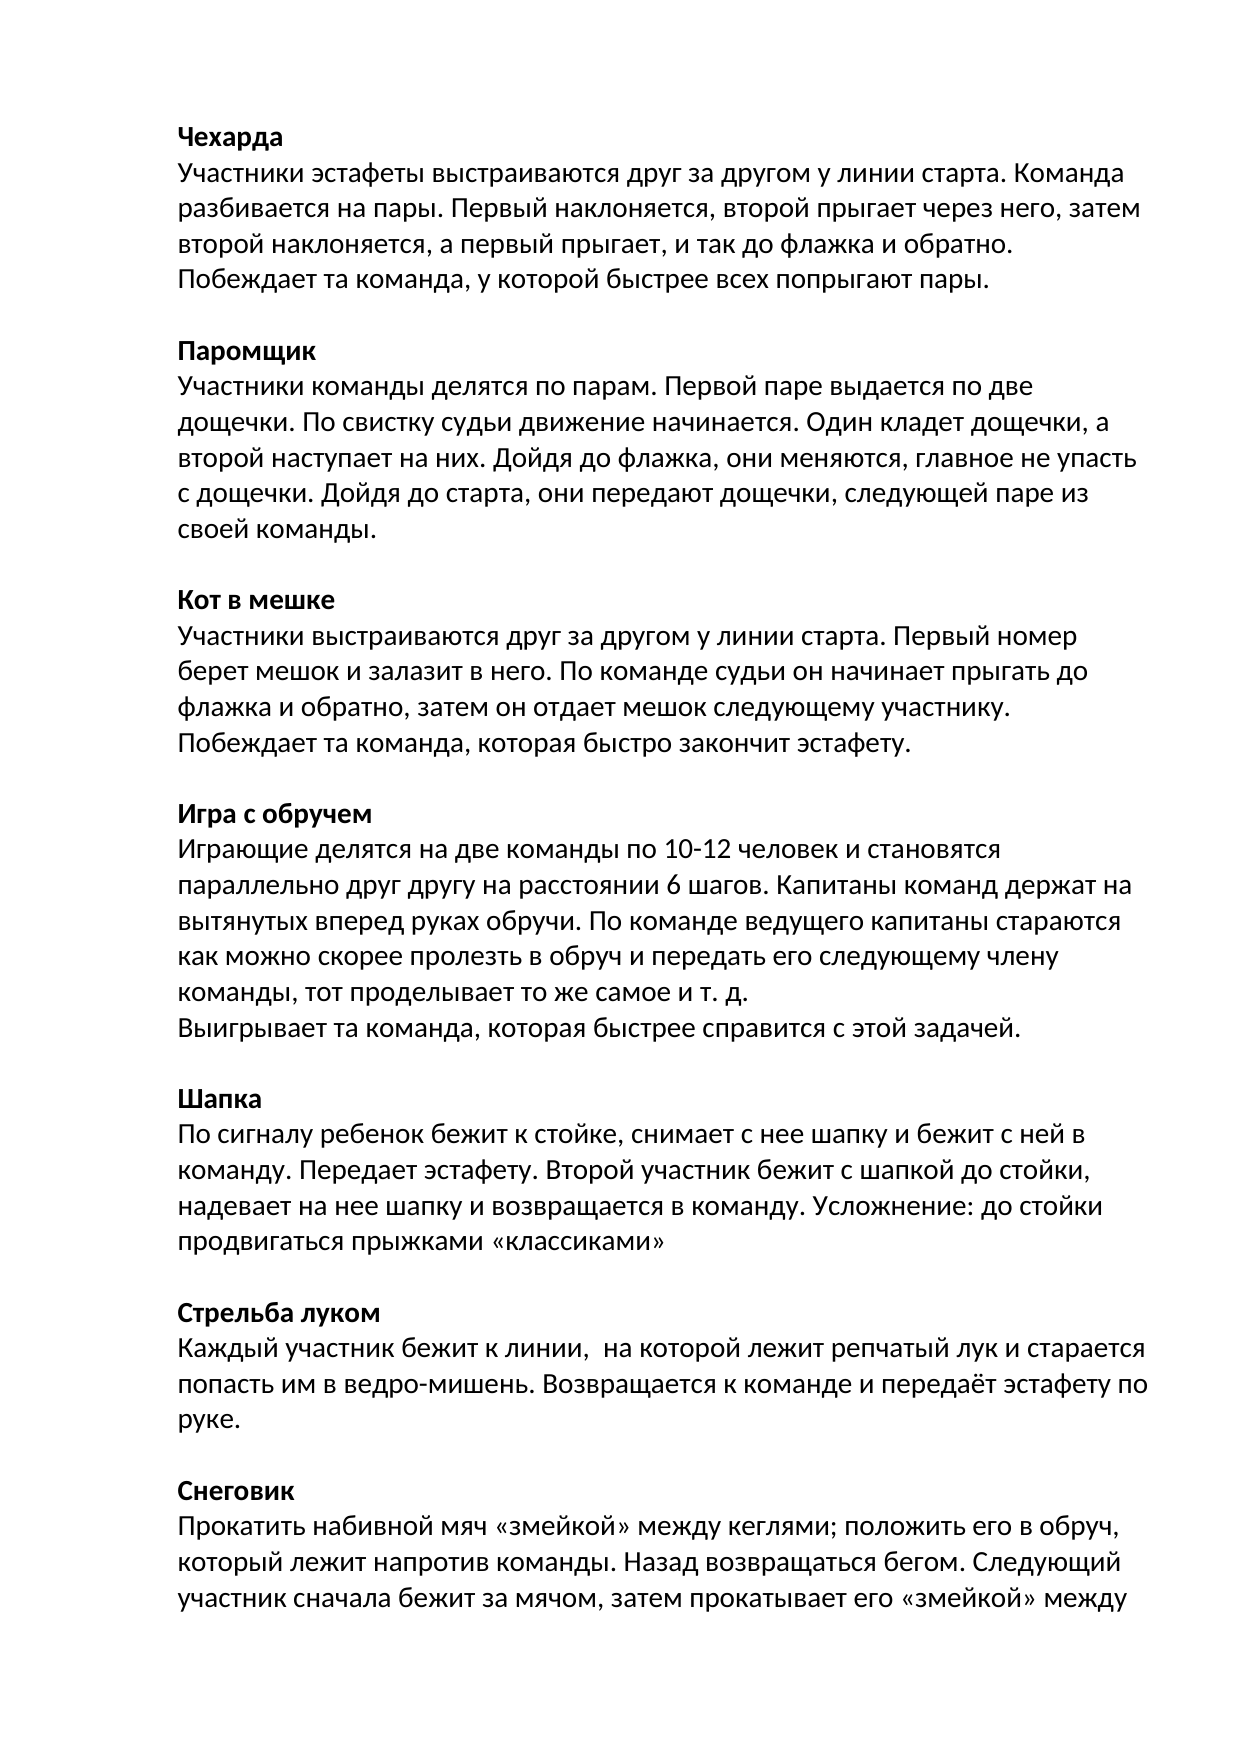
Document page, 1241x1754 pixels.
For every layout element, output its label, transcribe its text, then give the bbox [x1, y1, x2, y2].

text Кот в мешке [177, 581, 1152, 617]
text Игра с обручем [177, 795, 1152, 831]
text Стрельба луком [177, 1294, 1152, 1329]
text По сигналу ребенок бежит к стойке, снимает с нее шапку и бежит с ней в команду. Передает эстафету. Второй участник бежит с шапкой до стойки, надевает на нее шапку и возвращается в команду. Усложнение: до стойки продвигаться прыжками «классиками» [177, 1116, 1152, 1258]
text Играющие делятся на две команды по 10-12 человек и становятся параллельно друг другу на расстоянии 6 шагов. Капитаны команд держат на вытянутых вперед руках обручи. По команде ведущего капитаны стараются как можно скорее пролезть в обруч и передать его следующему члену команды, тот проделывает то же самое и т. д. [177, 831, 1152, 1009]
text Выигрывает та команда, которая быстрее справится с этой задачей. [177, 1009, 1152, 1044]
text Чехарда [177, 118, 1152, 154]
text Участники команды делятся по парам. Первой паре выдается по две дощечки. По свистку судьи движение начинается. Один кладет дощечки, а второй наступает на них. Дойдя до флажка, они меняются, главное не упасть с дощечки. Дойдя до старта, они передают дощечки, следующей паре из своей команды. [177, 367, 1152, 546]
text Снеговик [177, 1472, 1152, 1507]
text Паромщик [177, 332, 1152, 367]
text Участники выстраиваются друг за другом у линии старта. Первый номер берет мешок и залазит в него. По команде судьи он начинает прыгать до флажка и обратно, затем он отдает мешок следующему участнику. Побеждает та команда, которая быстро закончит эстафету. [177, 617, 1152, 759]
text Шапка [177, 1080, 1152, 1116]
text Каждый участник бежит к линии, на которой лежит репчатый лук и старается попасть им в ведро-мишень. Возвращается к команде и передаёт эстафету по руке. [177, 1329, 1152, 1436]
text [177, 1507, 1152, 1614]
text Участники эстафеты выстраиваются друг за другом у линии старта. Команда разбивается на пары. Первый наклоняется, второй прыгает через него, затем второй наклоняется, а первый прыгает, и так до флажка и обратно. Побеждает та команда, у которой быстрее всех попрыгают пары. [177, 154, 1152, 296]
